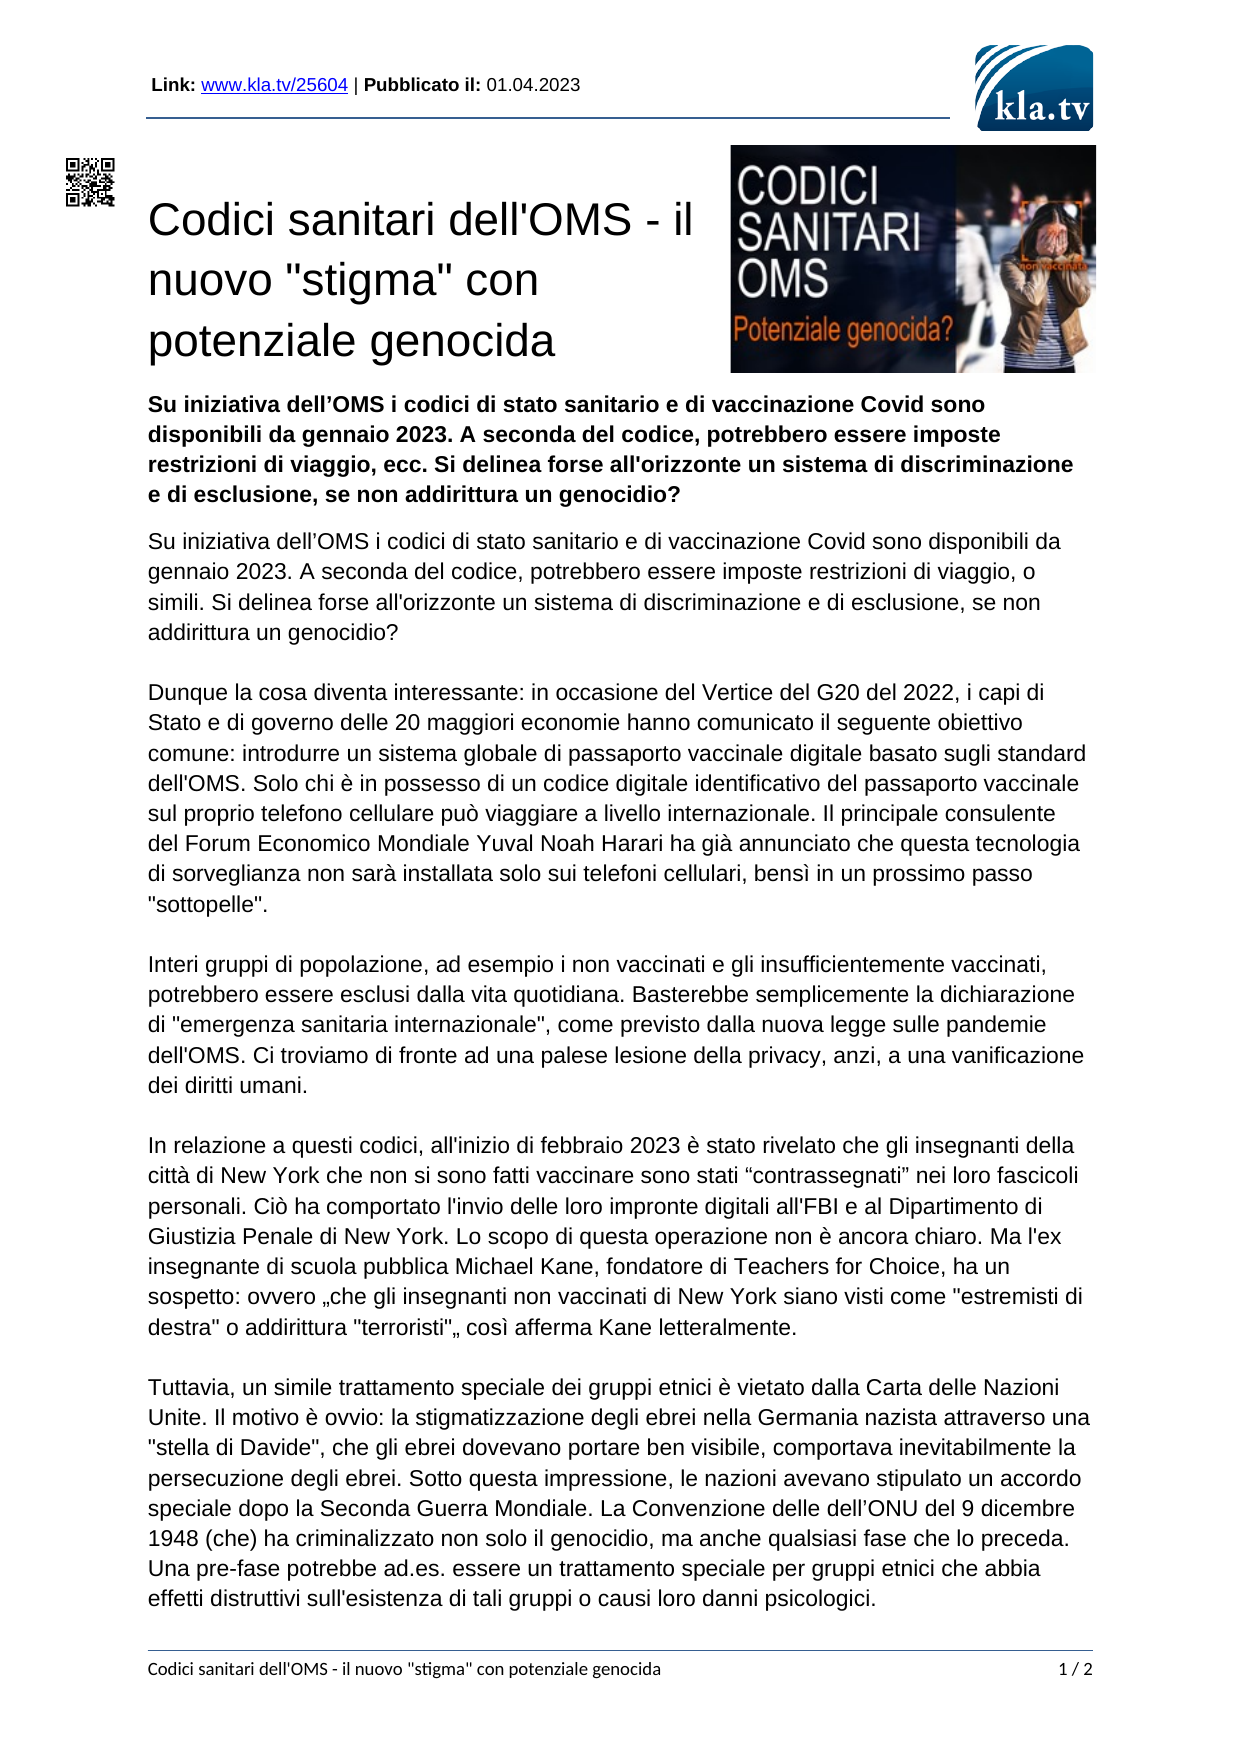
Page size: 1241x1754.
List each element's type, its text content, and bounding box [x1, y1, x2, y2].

text Su iniziativa dell’OMS i codici di stato sanitario e di vaccinazione Covid sono disponibili da gennaio 2023. A seconda del codice, potrebbero essere imposte restrizioni di viaggio, ecc. Si delinea forse all'orizzonte un sistema di discriminazione e di esclusione, se non addirittura un genocidio? [148, 391, 1093, 507]
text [148, 528, 1093, 1612]
text Codici sanitari dell'OMS - il nuovo "stigma" con potenziale genocida [148, 192, 1093, 366]
